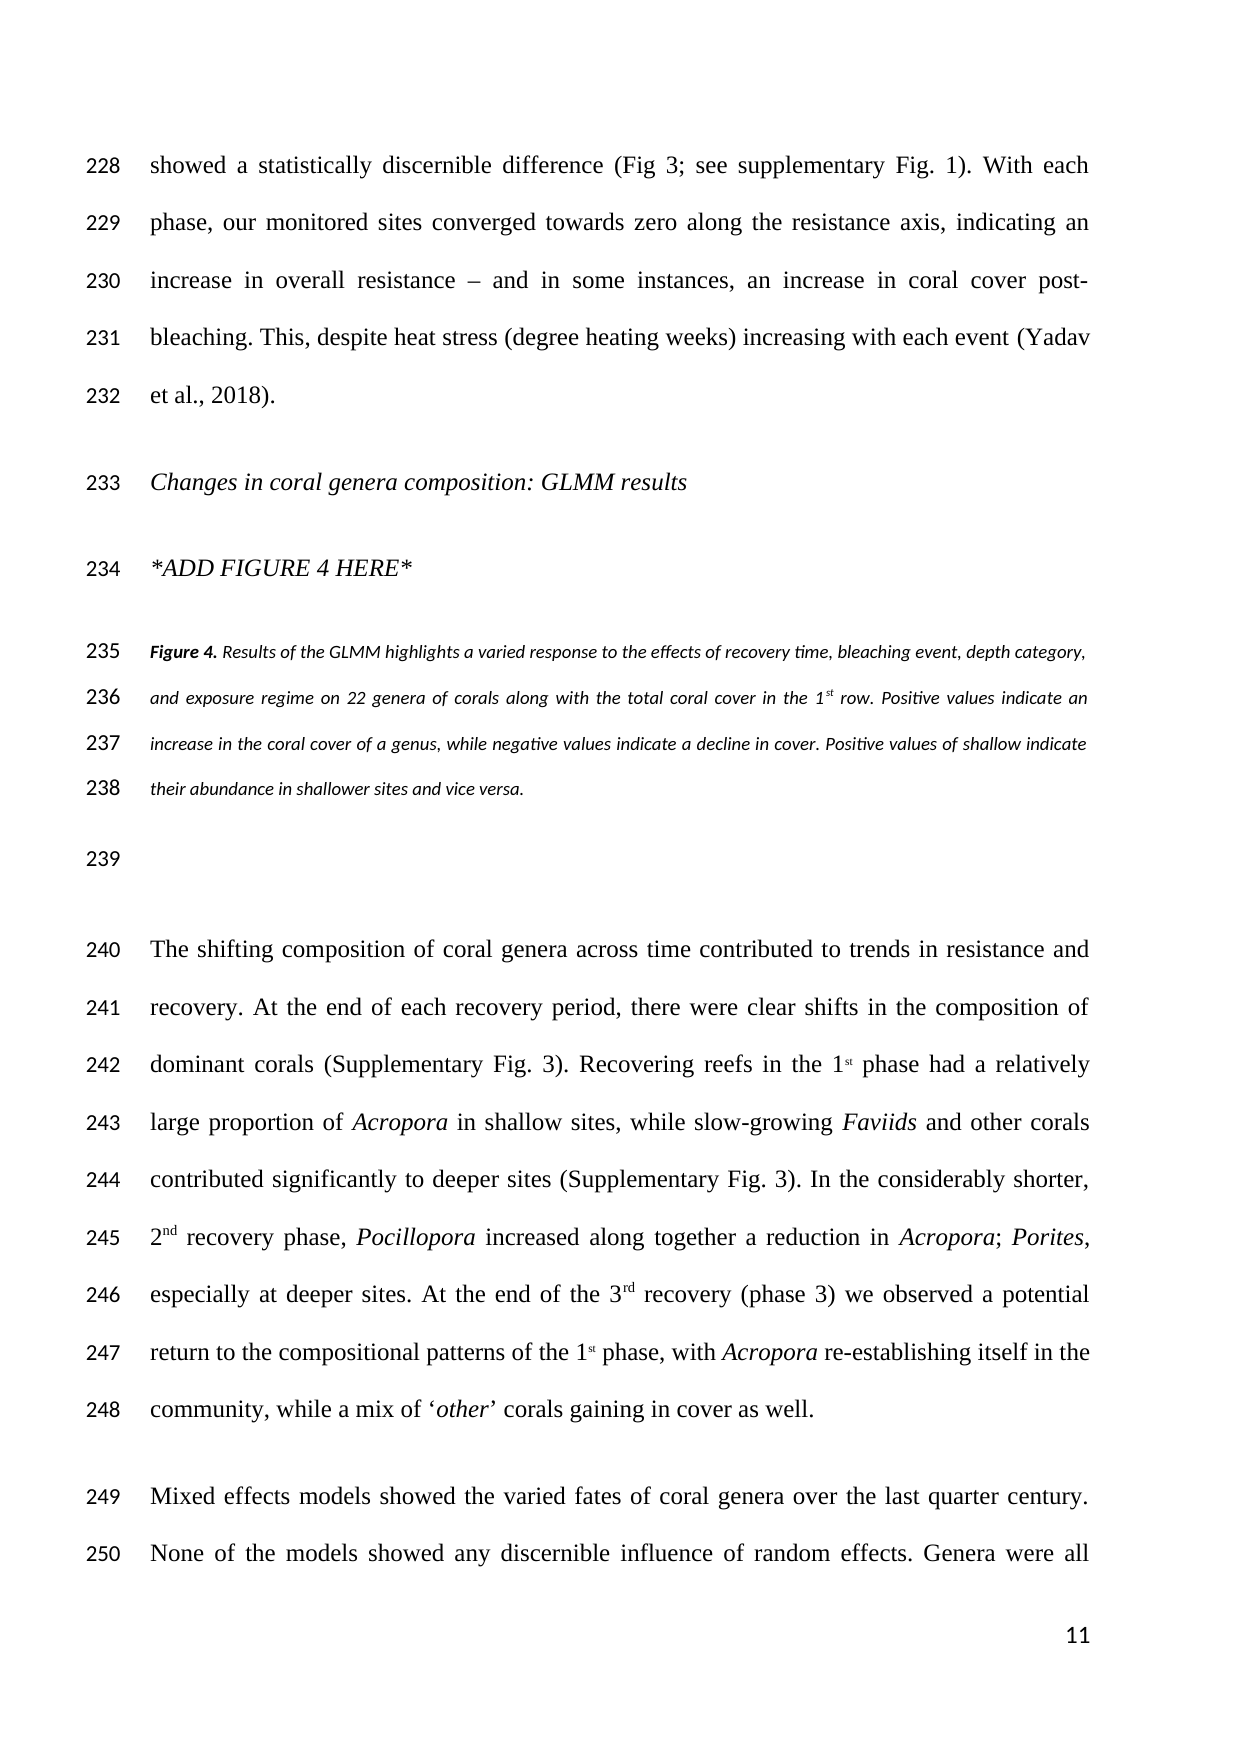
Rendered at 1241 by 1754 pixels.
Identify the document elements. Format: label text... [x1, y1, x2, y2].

text The shifting composition of coral genera across time contributed to trends in resistance and recovery. At the end of each recovery period, there were clear shifts in the composition of dominant corals (Supplementary Fig. 3). Recovering reefs in the 1st phase had a relatively large proportion of Acropora in shallow sites, while slow-growing Faviids and other corals contributed significantly to deeper sites (Supplementary Fig. 3). In the considerably shorter, 2nd recovery phase, Pocillopora increased along together a reduction in Acropora; Porites, especially at deeper sites. At the end of the 3rd recovery (phase 3) we observed a potential return to the compositional patterns of the 1st phase, with Acropora re-establishing itself in the community, while a mix of ‘other’ corals gaining in cover as well. [150, 934, 1090, 1423]
text Changes in coral genera composition: GLMM results [150, 467, 1090, 495]
text Figure 4. Results of the GLMM highlights a varied response to the effects of recovery time, bleaching event, depth category, and exposure regime on 22 genera of corals along with the total coral cover in the 1st row. Positive values indicate an increase in the coral cover of a genus, while negative values indicate a decline in cover. Positive values of shallow indicate their abundance in shallower sites and vice versa. [150, 640, 1090, 800]
text *ADD FIGURE 4 HERE* [150, 553, 1090, 582]
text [150, 1481, 1090, 1567]
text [150, 150, 1090, 409]
